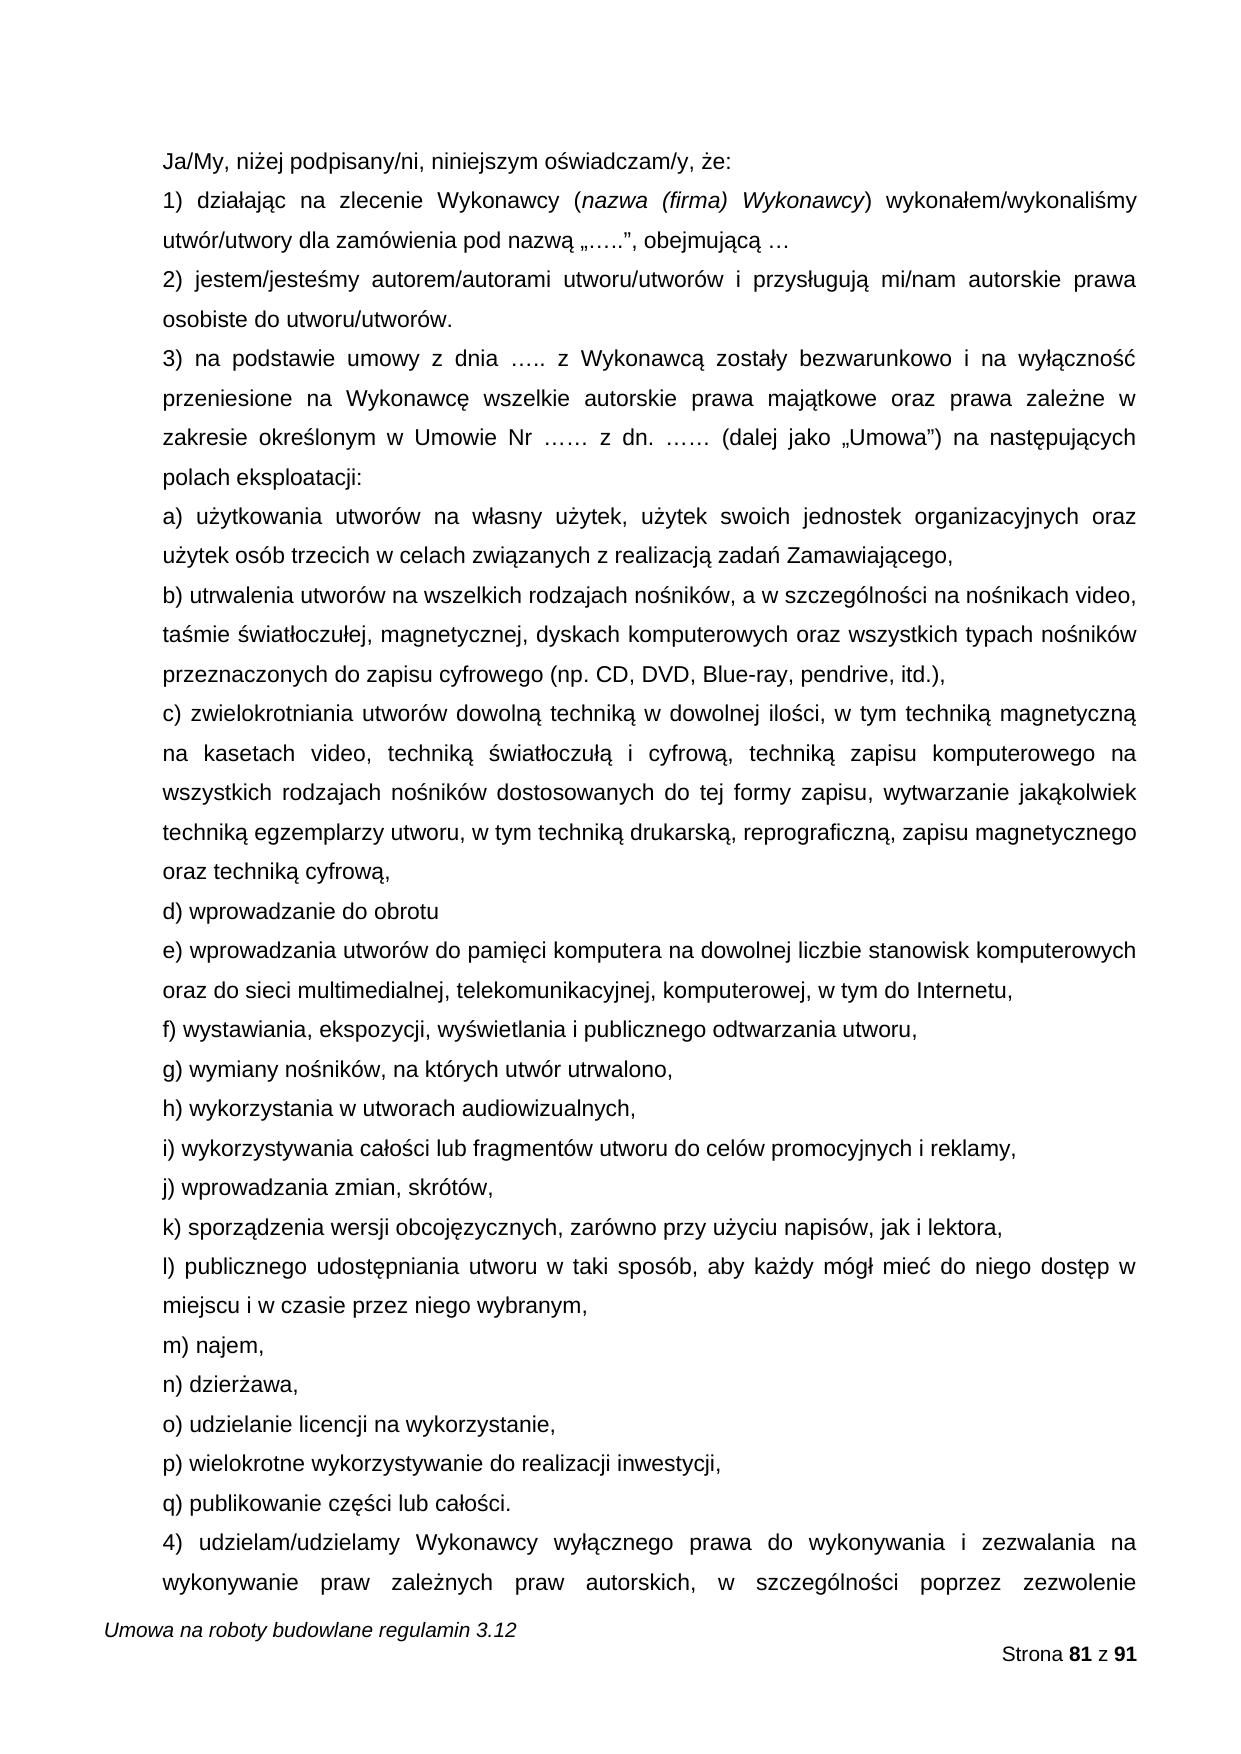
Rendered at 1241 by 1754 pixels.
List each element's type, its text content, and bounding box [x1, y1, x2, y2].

text b) utrwalenia utworów na wszelkich rodzajach nośników, a w szczególności na nośnikach video, taśmie światłoczułej, magnetycznej, dyskach komputerowych oraz wszystkich typach nośników przeznaczonych do zapisu cyfrowego (np. CD, DVD, Blue-ray, pendrive, itd.), [162, 582, 1137, 687]
text o) udzielanie licencji na wykorzystanie, [162, 1411, 1137, 1437]
text p) wielokrotne wykorzystywanie do realizacji inwestycji, [162, 1450, 1137, 1477]
text l) publicznego udostępniania utworu w taki sposób, aby każdy mógł mieć do niego dostęp w miejscu i w czasie przez niego wybranym, [162, 1253, 1137, 1319]
text i) wykorzystywania całości lub fragmentów utworu do celów promocyjnych i reklamy, [162, 1134, 1137, 1161]
text f) wystawiania, ekspozycji, wyświetlania i publicznego odtwarzania utworu, [162, 1016, 1137, 1042]
text d) wprowadzanie do obrotu [162, 898, 1137, 924]
text h) wykorzystania w utworach audiowizualnych, [162, 1095, 1137, 1121]
text Ja/My, niżej podpisany/ni, niniejszym oświadczam/y, że: [162, 148, 1137, 174]
text j) wprowadzania zmian, skrótów, [162, 1174, 1137, 1200]
text c) zwielokrotniania utworów dowolną techniką w dowolnej ilości, w tym techniką magnetyczną na kasetach video, techniką światłoczułą i cyfrową, techniką zapisu komputerowego na wszystkich rodzajach nośników dostosowanych do tej formy zapisu, wytwarzanie jakąkolwiek techniką egzemplarzy utworu, w tym techniką drukarską, reprograficzną, zapisu magnetycznego oraz techniką cyfrową, [162, 700, 1137, 884]
text k) sporządzenia wersji obcojęzycznych, zarówno przy użyciu napisów, jak i lektora, [162, 1213, 1137, 1240]
text 3) na podstawie umowy z dnia ….. z Wykonawcą zostały bezwarunkowo i na wyłączność przeniesione na Wykonawcę wszelkie autorskie prawa majątkowe oraz prawa zależne w zakresie określonym w Umowie Nr …… z dn. …… (dalej jako „Umowa”) na następujących polach eksploatacji: [162, 345, 1137, 490]
text 1) działając na zlecenie Wykonawcy (nazwa (firma) Wykonawcy) wykonałem/wykonaliśmy utwór/utwory dla zamówienia pod nazwą „…..”, obejmującą … [162, 187, 1137, 253]
text g) wymiany nośników, na których utwór utrwalono, [162, 1056, 1137, 1082]
text m) najem, [162, 1332, 1137, 1358]
text q) publikowanie części lub całości. [162, 1490, 1137, 1516]
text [162, 1529, 1137, 1595]
text e) wprowadzania utworów do pamięci komputera na dowolnej liczbie stanowisk komputerowych oraz do sieci multimedialnej, telekomunikacyjnej, komputerowej, w tym do Internetu, [162, 937, 1137, 1003]
text n) dzierżawa, [162, 1371, 1137, 1398]
text 2) jestem/jesteśmy autorem/autorami utworu/utworów i przysługują mi/nam autorskie prawa osobiste do utworu/utworów. [162, 266, 1137, 332]
text a) użytkowania utworów na własny użytek, użytek swoich jednostek organizacyjnych oraz użytek osób trzecich w celach związanych z realizacją zadań Zamawiającego, [162, 503, 1137, 569]
